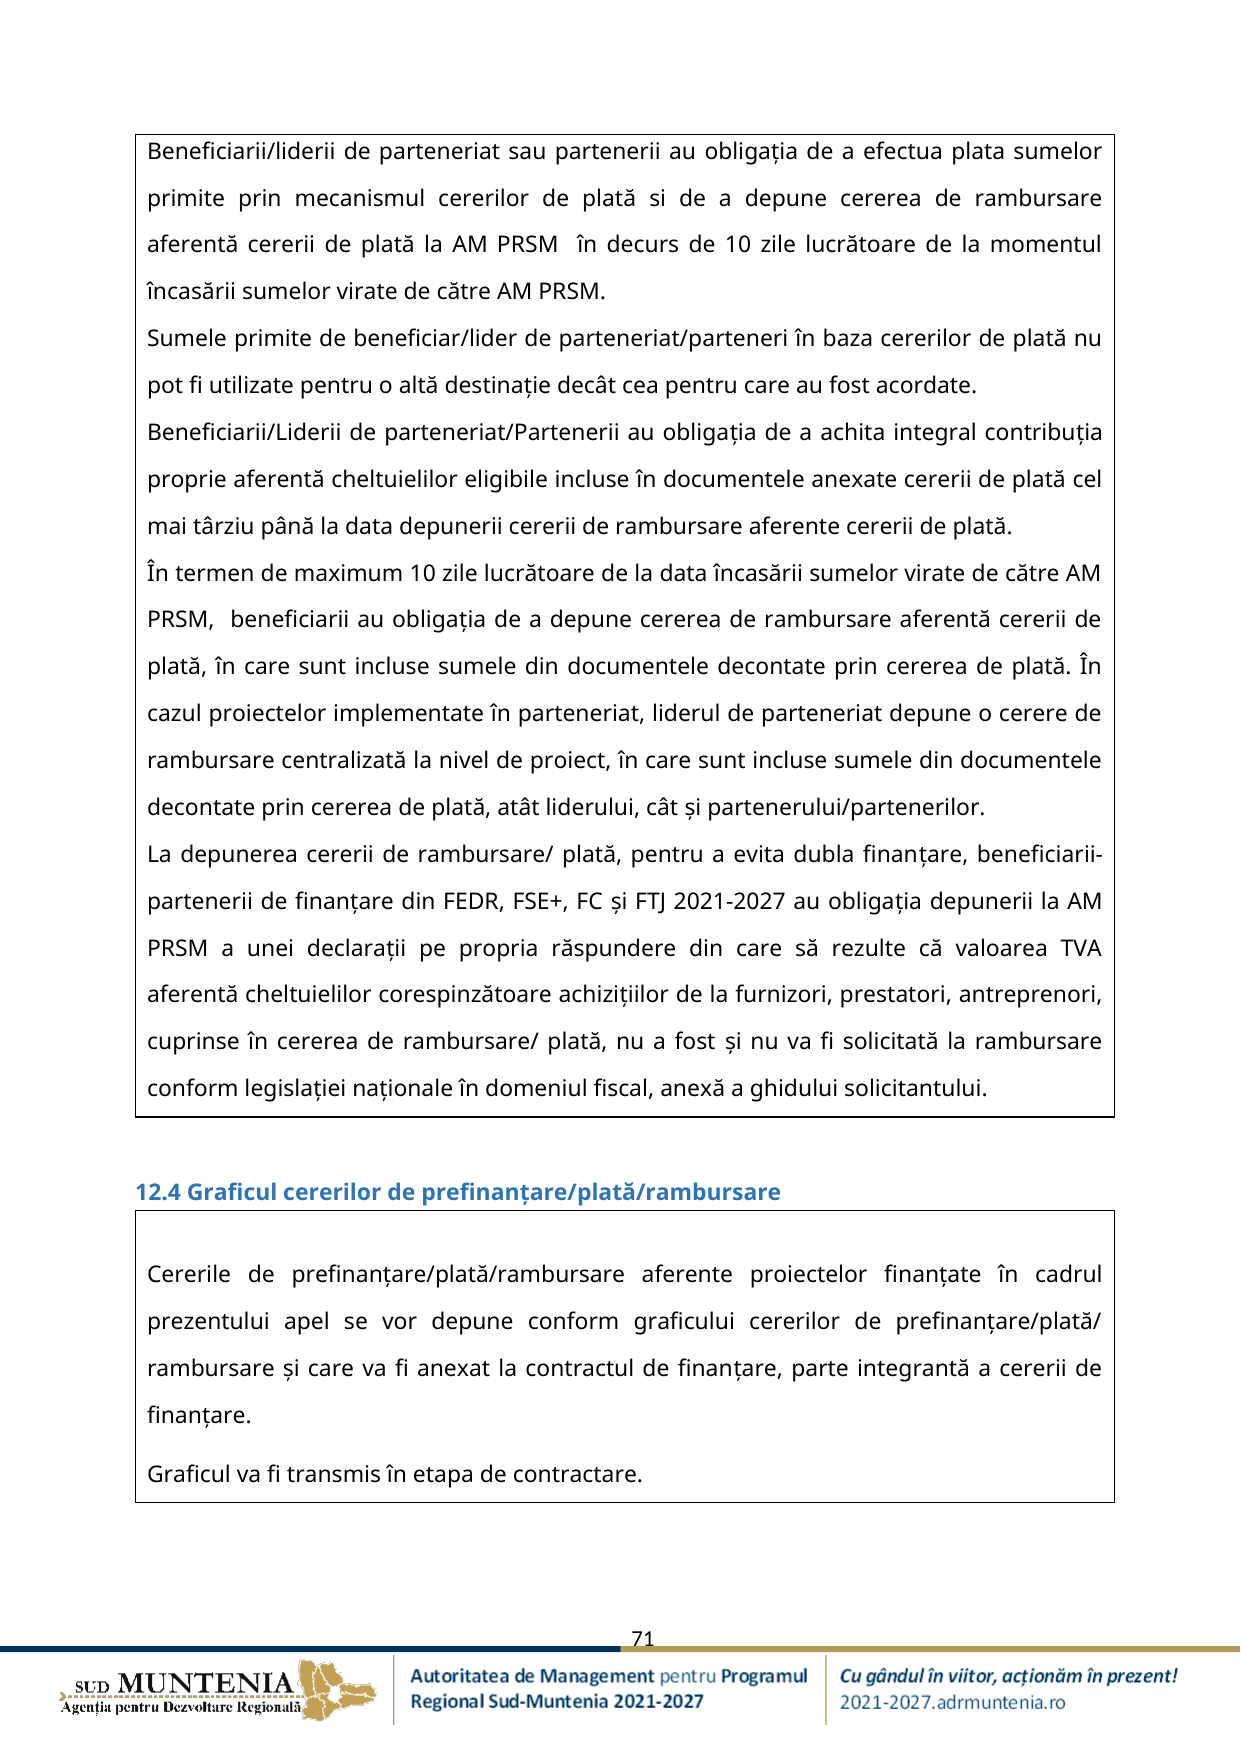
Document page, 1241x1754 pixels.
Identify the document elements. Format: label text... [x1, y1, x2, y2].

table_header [136, 135, 1114, 1116]
picture [0, 1646, 1241, 1726]
subtitle 12.4 Graficul cererilor de prefinanțare/plată/rambursare [135, 1176, 1150, 1207]
table_header Cererile de prefinanțare/plată/rambursare aferente proiectelor finanțate în cadrul prezentului apel se vor depune conform graficului cererilor de prefinanțare/plată/ rambursare și care va fi anexat la contractul de finanţare, parte integrantă a cererii de finanțare. Graficul va fi transmis în etapa de contractare. [136, 1211, 1114, 1502]
